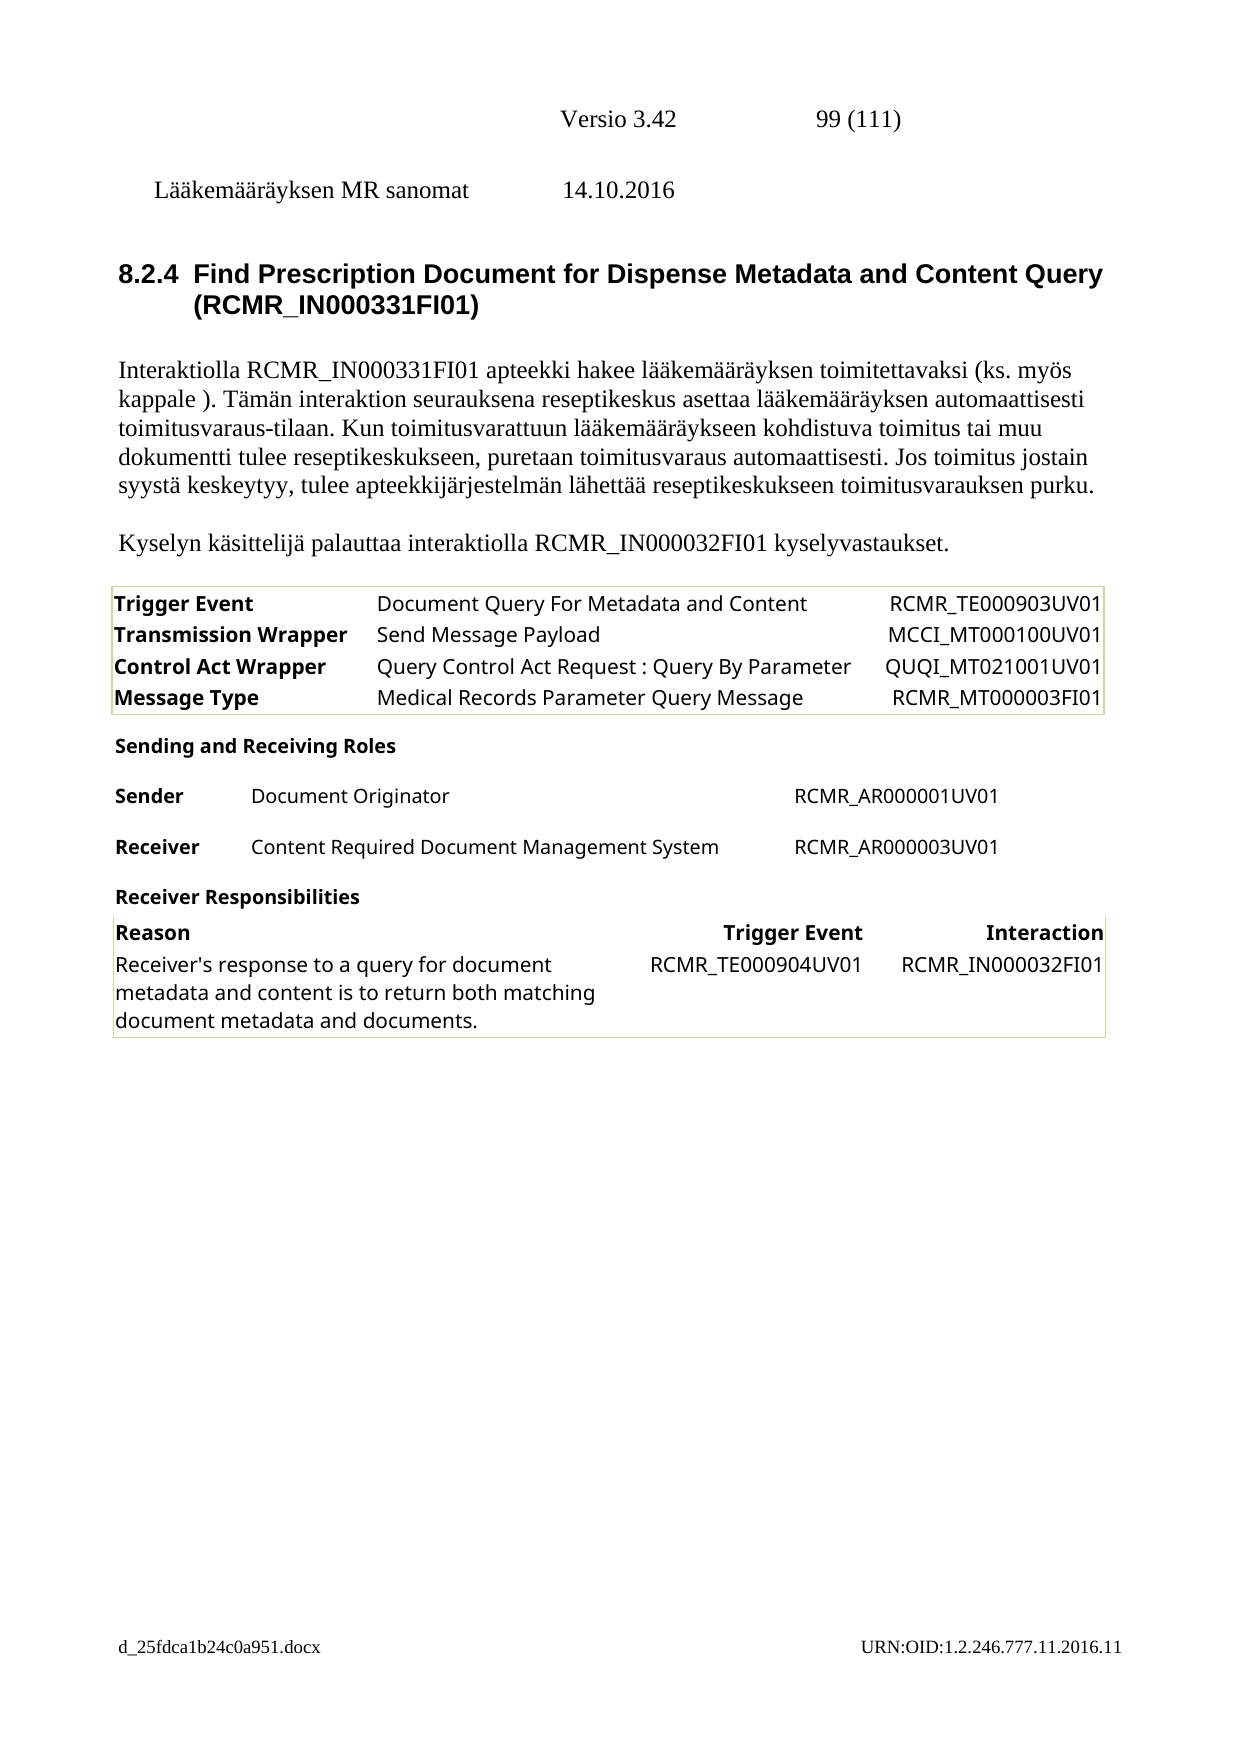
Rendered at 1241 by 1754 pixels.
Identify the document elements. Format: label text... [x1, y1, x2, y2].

text Kyselyn käsittelijä palauttaa interaktiolla RCMR_IN000032FI01 kyselyvastaukset. [118, 528, 1122, 557]
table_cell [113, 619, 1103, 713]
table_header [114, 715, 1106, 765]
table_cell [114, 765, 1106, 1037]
subtitle Find Prescription Document for Dispense Metadata and Content Query (RCMR_IN000331FI01) [118, 258, 1122, 321]
text Interaktiolla RCMR_IN000331FI01 apteekki hakee lääkemääräyksen toimitettavaksi (ks. myös kappale ). Tämän interaktion seurauksena reseptikeskus asettaa lääkemääräyksen automaattisesti toimitusvaraus-tilaan. Kun toimitusvarattuun lääkemääräykseen kohdistuva toimitus tai muu dokumentti tulee reseptikeskukseen, puretaan toimitusvaraus automaattisesti. Jos toimitus jostain syystä keskeytyy, tulee apteekkijärjestelmän lähettää reseptikeskukseen toimitusvarauksen purku. [118, 356, 1122, 499]
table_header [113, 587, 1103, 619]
